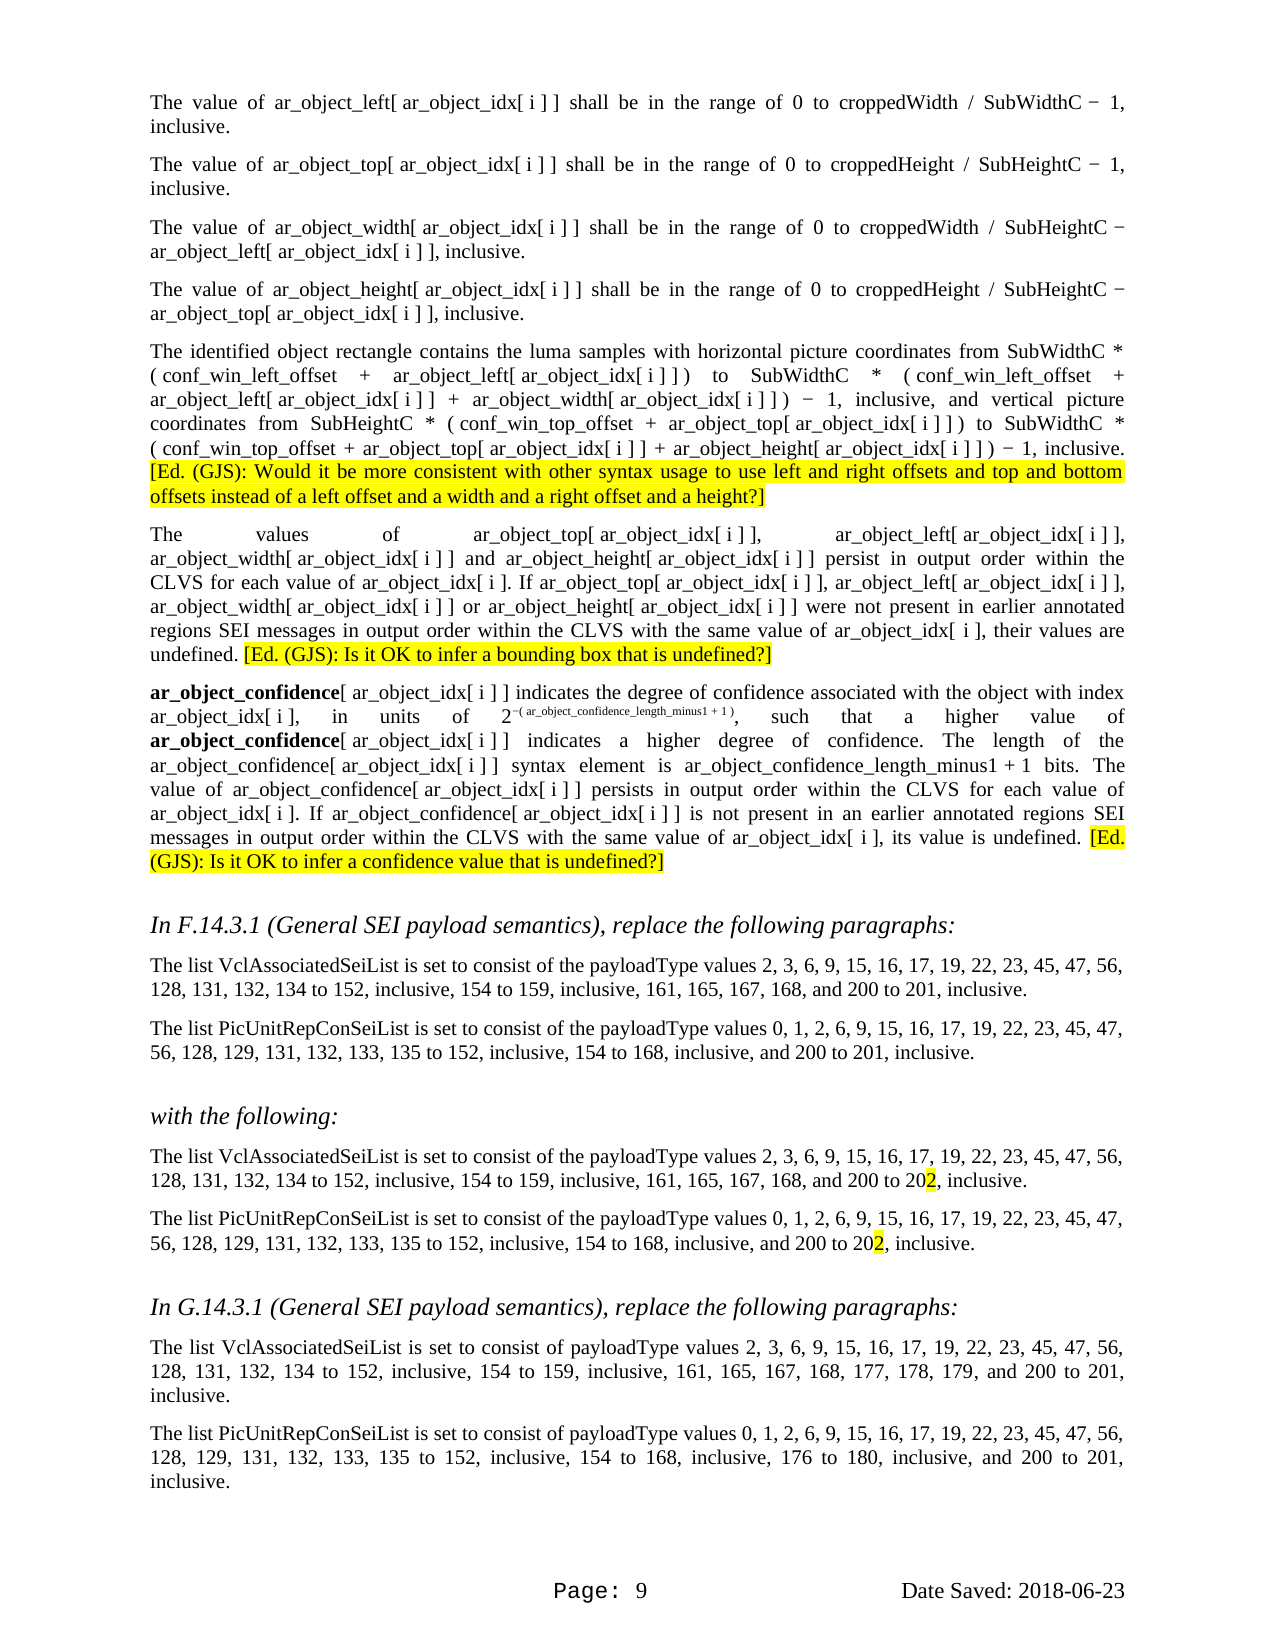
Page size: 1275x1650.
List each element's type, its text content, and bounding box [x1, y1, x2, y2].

text The list VclAssociatedSeiList is set to consist of the payloadType values 2, 3, 6, 9, 15, 16, 17, 19, 22, 23, 45, 47, 56, 128, 131, 132, 134 to 152, inclusive, 154 to 159, inclusive, 161, 165, 167, 168, and 200 to 201, inclusive. [150, 953, 1125, 1001]
text ar_object_confidence[ ar_object_idx[ i ] ] indicates the degree of confidence associated with the object with index ar_object_idx[ i ], in units of 2−( ar_object_confidence_length_minus1 + 1 ), such that a higher value of ar_object_confidence[ ar_object_idx[ i ] ] indicates a higher degree of confidence. The length of the ar_object_confidence[ ar_object_idx[ i ] ] syntax element is ar_object_confidence_length_minus1 + 1 bits. The value of ar_object_confidence[ ar_object_idx[ i ] ] persists in output order within the CLVS for each value of ar_object_idx[ i ]. If ar_object_confidence[ ar_object_idx[ i ] ] is not present in an earlier annotated regions SEI messages in output order within the CLVS with the same value of ar_object_idx[ i ], its value is undefined. [Ed. (GJS): Is it OK to infer a confidence value that is undefined?] [150, 680, 1125, 873]
text The list PicUnitRepConSeiList is set to consist of payloadType values 0, 1, 2, 6, 9, 15, 16, 17, 19, 22, 23, 45, 47, 56, 128, 129, 131, 132, 133, 135 to 152, inclusive, 154 to 168, inclusive, 176 to 180, inclusive, and 200 to 201, inclusive. [150, 1421, 1125, 1493]
text The list PicUnitRepConSeiList is set to consist of the payloadType values 0, 1, 2, 6, 9, 15, 16, 17, 19, 22, 23, 45, 47, 56, 128, 129, 131, 132, 133, 135 to 152, inclusive, 154 to 168, inclusive, and 200 to 202, inclusive. [150, 1206, 1125, 1254]
text The values of ar_object_top[ ar_object_idx[ i ] ], ar_object_left[ ar_object_idx[ i ] ], ar_object_width[ ar_object_idx[ i ] ] and ar_object_height[ ar_object_idx[ i ] ] persist in output order within the CLVS for each value of ar_object_idx[ i ]. If ar_object_top[ ar_object_idx[ i ] ], ar_object_left[ ar_object_idx[ i ] ], ar_object_width[ ar_object_idx[ i ] ] or ar_object_height[ ar_object_idx[ i ] ] were not present in earlier annotated regions SEI messages in output order within the CLVS with the same value of ar_object_idx[ i ], their values are undefined. [Ed. (GJS): Is it OK to infer a bounding box that is undefined?] [150, 522, 1125, 666]
text In G.14.3.1 (General SEI payload semantics), replace the following paragraphs: [150, 1292, 1125, 1321]
text The value of ar_object_height[ ar_object_idx[ i ] ] shall be in the range of 0 to croppedHeight / SubHeightC − ar_object_top[ ar_object_idx[ i ] ], inclusive. [150, 277, 1125, 325]
text The value of ar_object_top[ ar_object_idx[ i ] ] shall be in the range of 0 to croppedHeight / SubHeightC − 1, inclusive. [150, 152, 1125, 200]
text The value of ar_object_left[ ar_object_idx[ i ] ] shall be in the range of 0 to croppedWidth / SubWidthC − 1, inclusive. [150, 90, 1125, 138]
text The list VclAssociatedSeiList is set to consist of the payloadType values 2, 3, 6, 9, 15, 16, 17, 19, 22, 23, 45, 47, 56, 128, 131, 132, 134 to 152, inclusive, 154 to 159, inclusive, 161, 165, 167, 168, and 200 to 202, inclusive. [150, 1144, 1125, 1192]
text with the following: [150, 1101, 1125, 1130]
text The identified object rectangle contains the luma samples with horizontal picture coordinates from SubWidthC * ( conf_win_left_offset + ar_object_left[ ar_object_idx[ i ] ] ) to SubWidthC * ( conf_win_left_offset + ar_object_left[ ar_object_idx[ i ] ] + ar_object_width[ ar_object_idx[ i ] ] ) − 1, inclusive, and vertical picture coordinates from SubHeightC * ( conf_win_top_offset + ar_object_top[ ar_object_idx[ i ] ] ) to SubWidthC * ( conf_win_top_offset + ar_object_top[ ar_object_idx[ i ] ] + ar_object_height[ ar_object_idx[ i ] ] ) − 1, inclusive. [Ed. (GJS): Would it be more consistent with other syntax usage to use left and right offsets and top and bottom offsets instead of a left offset and a width and a right offset and a height?] [150, 339, 1125, 460]
text The value of ar_object_width[ ar_object_idx[ i ] ] shall be in the range of 0 to croppedWidth / SubHeightC − ar_object_left[ ar_object_idx[ i ] ], inclusive. [150, 214, 1125, 263]
text The list PicUnitRepConSeiList is set to consist of the payloadType values 0, 1, 2, 6, 9, 15, 16, 17, 19, 22, 23, 45, 47, 56, 128, 129, 131, 132, 133, 135 to 152, inclusive, 154 to 168, inclusive, and 200 to 201, inclusive. [150, 1016, 1125, 1064]
text In F.14.3.1 (General SEI payload semantics), replace the following paragraphs: [150, 910, 1125, 939]
